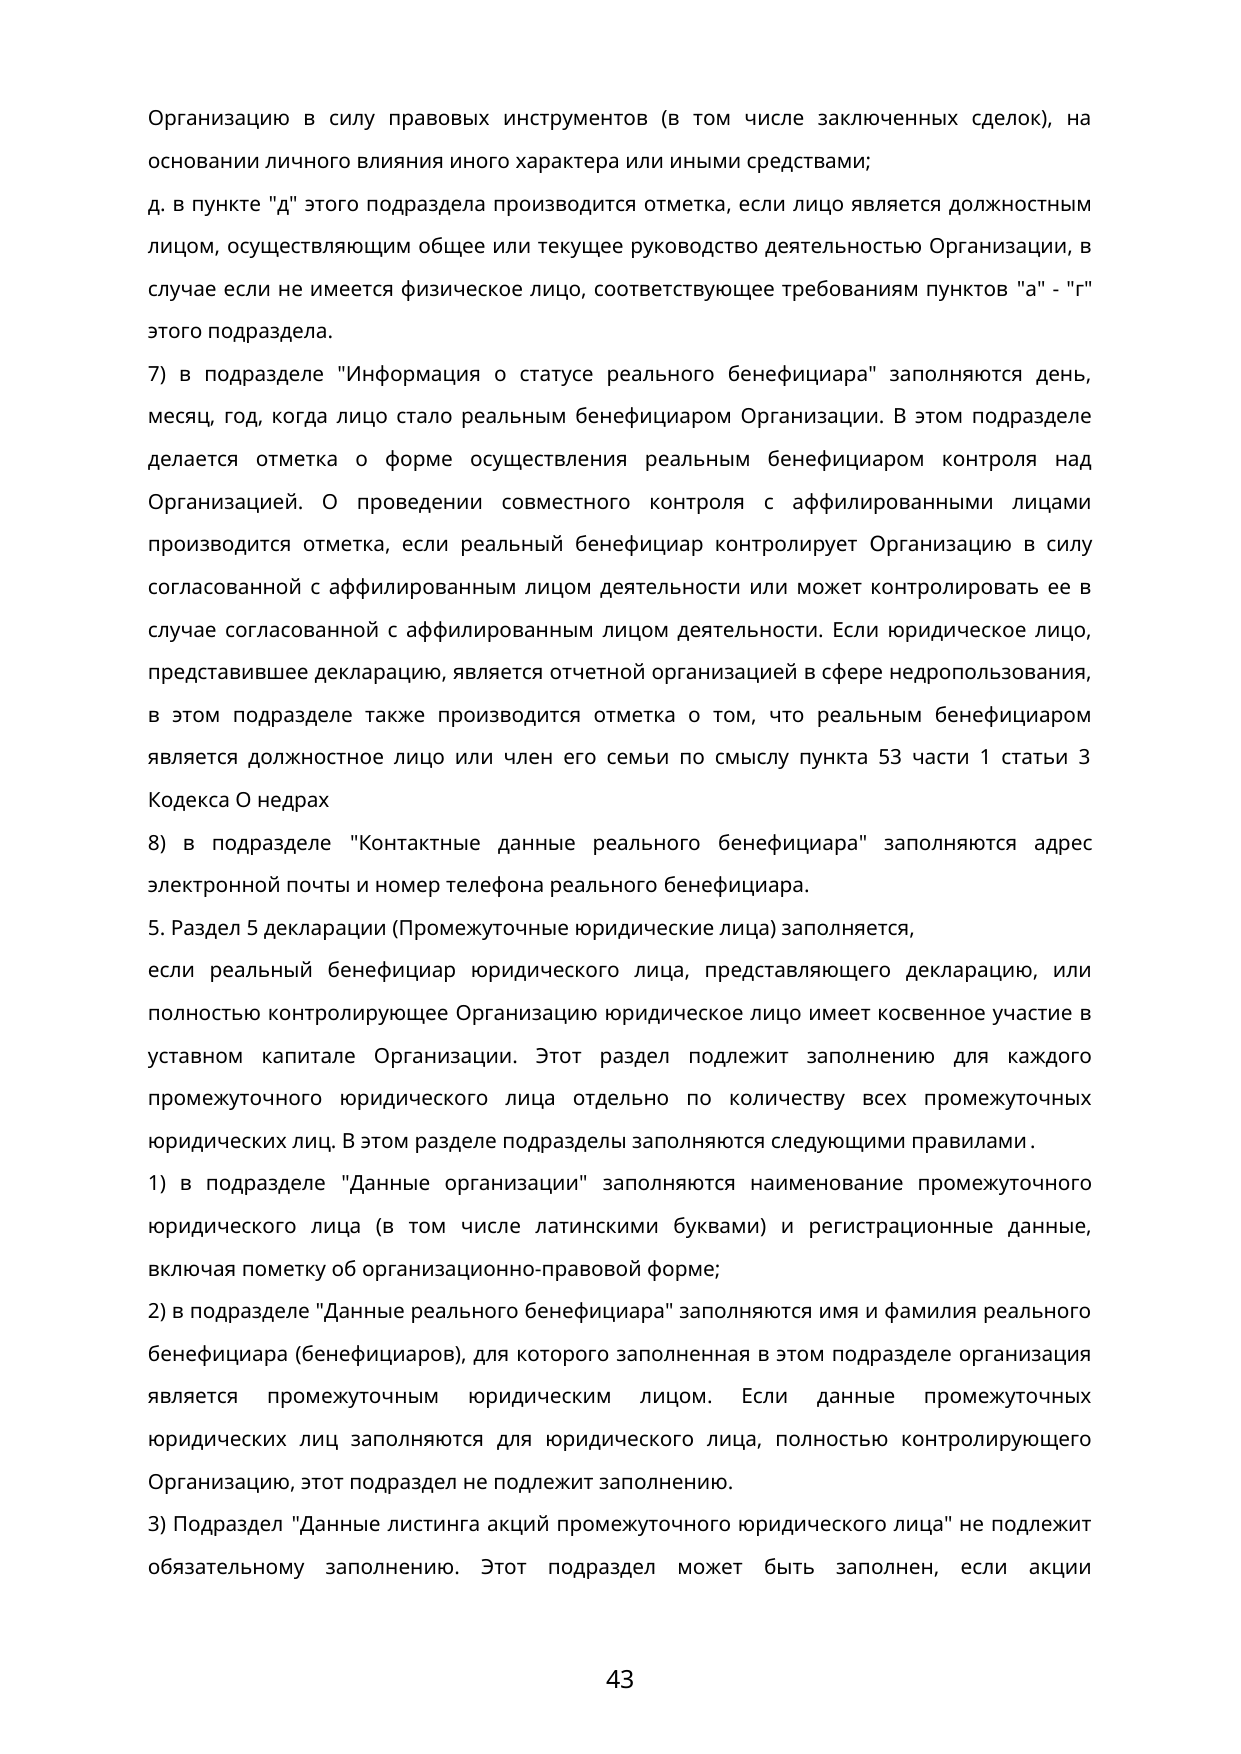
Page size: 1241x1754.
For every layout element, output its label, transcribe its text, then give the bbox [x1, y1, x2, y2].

text 8) в подразделе "Контактные данные реального бенефициара" заполняются адрес электронной почты и номер телефона реального бенефициара. [148, 828, 1092, 899]
text 1) в подразделе "Данные организации" заполняются наименование промежуточного юридического лица (в том числе латинскими буквами) и регистрационные данные, включая пометку об организационно-правовой форме; [148, 1168, 1092, 1282]
text 2) в подразделе "Данные реального бенефициара" заполняются имя и фамилия реального бенефициара (бенефициаров), для которого заполненная в этом подразделе организация является промежуточным юридическим лицом. Если данные промежуточных юридических лиц заполняются для юридического лица, полностью контролирующего Организацию, этот подраздел не подлежит заполнению. [148, 1296, 1092, 1495]
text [148, 1509, 1092, 1580]
text д. в пункте "д" этого подраздела производится отметка, если лицо является должностным лицом, осуществляющим общее или текущее руководство деятельностью Организации, в случае если не имеется физическое лицо, соответствующее требованиям пунктов "а" - "г" этого подраздела. [148, 189, 1092, 345]
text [148, 103, 1092, 174]
text 7) в подразделе "Информация о статусе реального бенефициара" заполняются день, месяц, год, когда лицо стало реальным бенефициаром Организации. В этом подразделе делается отметка о форме осуществления реальным бенефициаром контроля над Организацией. О проведении совместного контроля с аффилированными лицами производится отметка, если реальный бенефициар контролирует Օрганизацию в силу согласованной с аффилированным лицом деятельности или может контролировать ее в случае согласованной с аффилированным лицом деятельности. Если юридическое лицо, представившее декларацию, является отчетной организацией в сфере недропользования, в этом подразделе также производится отметка о том, что реальным бенефициаром является должностное лицо или член его семьи по смыслу пункта 53 части 1 статьи 3 Кодекса О недрах [148, 359, 1092, 813]
text если реальный бенефициар юридического лица, представляющего декларацию, или полностью контролирующее Организацию юридическое лицо имеет косвенное участие в уставном капитале Организации. Этот раздел подлежит заполнению для каждого промежуточного юридического лица отдельно по количеству всех промежуточных юридических лиц. В этом разделе подразделы заполняются следующими правилами․ [148, 956, 1092, 1154]
text 5. Раздел 5 декларации (Промежуточные юридические лица) заполняется, [148, 913, 1092, 941]
